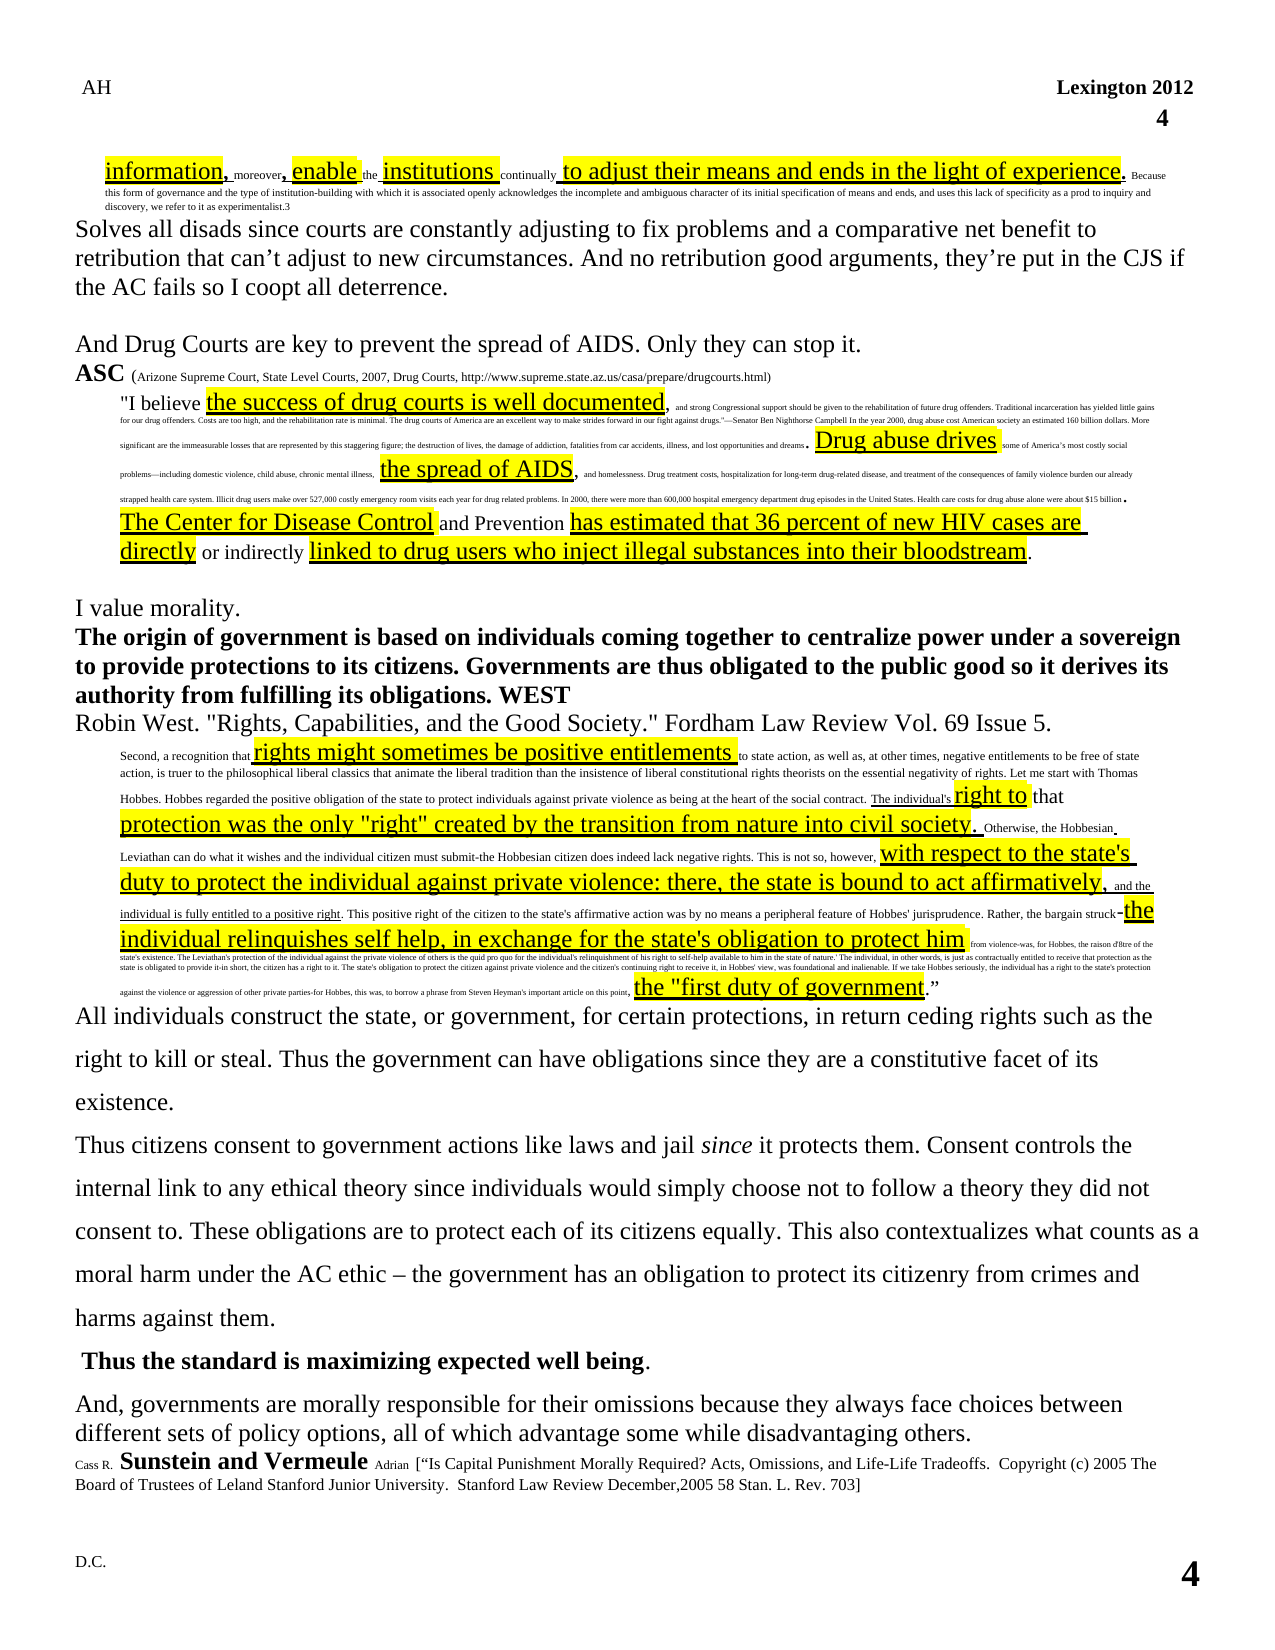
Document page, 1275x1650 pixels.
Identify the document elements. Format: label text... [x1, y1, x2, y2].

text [105, 156, 1170, 213]
text Second, a recognition that rights might sometimes be positive entitlements to state action, as well as, at other times, negative entitlements to be free of state action, is truer to the philosophical liberal classics that animate the liberal tradition than the insistence of liberal constitutional rights theorists on the essential negativity of rights. Let me start with Thomas Hobbes. Hobbes regarded the positive obligation of the state to protect individuals against private violence as being at the heart of the social contract. The individual's right to that protection was the only "right" created by the transition from nature into civil society. Otherwise, the Hobbesian Leviathan can do what it wishes and the individual citizen must submit-the Hobbesian citizen does indeed lack negative rights. This is not so, however, with respect to the state's duty to protect the individual against private violence: there, the state is bound to act affirmatively, and the individual is fully entitled to a positive right. This positive right of the citizen to the state's affirmative action was by no means a peripheral feature of Hobbes' jurisprudence. Rather, the bargain struck-the individual relinquishes self help, in exchange for the state's obligation to protect him from violence-was, for Hobbes, the raison d'8tre of the state's existence. The Leviathan's protection of the individual against the private violence of others is the quid pro quo for the individual's relinquishment of his right to self-help available to him in the state of nature.' The individual, in other words, is just as contractually entitled to receive that protection as the state is obligated to provide it-in short, the citizen has a right to it. The state's obligation to protect the citizen against private violence and the citizen's continuing right to receive it, in Hobbes' view, was foundational and inalienable. If we take Hobbes seriously, the individual has a right to the state's protection against the violence or aggression of other private parties-for Hobbes, this was, to borrow a phrase from Steven Heyman's important article on this point, the "first duty of government.” [120, 737, 1155, 1001]
text And, governments are morally responsible for their omissions because they always face choices between different sets of policy options, all of which advantage some while disadvantaging others. [75, 1389, 1200, 1446]
text Cass R. Sunstein and Vermeule Adrian [“Is Capital Punishment Morally Required? Acts, Omissions, and Life-Life Tradeoffs. Copyright (c) 2005 The Board of Trustees of Leland Stanford Junior University. Stanford Law Review December,2005 58 Stan. L. Rev. 703] [75, 1446, 1200, 1494]
text All individuals construct the state, or government, for certain protections, in return ceding rights such as the right to kill or steal. Thus the government can have obligations since they are a constitutive facet of its existence. [75, 1001, 1200, 1116]
text ASC (Arizone Supreme Court, State Level Courts, 2007, Drug Courts, http://www.supreme.state.az.us/casa/prepare/drugcourts.html) [75, 358, 1200, 387]
text The origin of government is based on individuals coming together to centralize power under a sovereign to provide protections to its citizens. Governments are thus obligated to the public good so it derives its authority from fulfilling its obligations. WEST [75, 622, 1200, 708]
text Thus the standard is maximizing expected well being. [75, 1346, 1200, 1374]
text "I believe the success of drug courts is well documented, and strong Congressional support should be given to the rehabilitation of future drug offenders. Traditional incarceration has yielded little gains for our drug offenders. Costs are too high, and the rehabilitation rate is minimal. The drug courts of America are an excellent way to make strides forward in our fight against drugs."—Senator Ben Nighthorse Campbell In the year 2000, drug abuse cost American society an estimated 160 billion dollars. More significant are the immeasurable losses that are represented by this staggering figure; the destruction of lives, the damage of addiction, fatalities from car accidents, illness, and lost opportunities and dreams. Drug abuse drives some of America’s most costly social problems—including domestic violence, child abuse, chronic mental illness, the spread of AIDS, and homelessness. Drug treatment costs, hospitalization for long-term drug-related disease, and treatment of the consequences of family violence burden our already strapped health care system. Illicit drug users make over 527,000 costly emergency room visits each year for drug related problems. In 2000, there were more than 600,000 hospital emergency department drug episodes in the United States. Health care costs for drug abuse alone were about $15 billion. The Center for Disease Control and Prevention has estimated that 36 percent of new HIV cases are directly or indirectly linked to drug users who inject illegal substances into their bloodstream. [120, 387, 1155, 564]
text Robin West. "Rights, Capabilities, and the Good Society." Fordham Law Review Vol. 69 Issue 5. [75, 708, 1200, 737]
text Thus citizens consent to government actions like laws and jail since it protects them. Consent controls the internal link to any ethical theory since individuals would simply choose not to follow a theory they did not consent to. These obligations are to protect each of its citizens equally. This also contextualizes what counts as a moral harm under the AC ethic – the government has an obligation to protect its citizenry from crimes and harms against them. [75, 1130, 1200, 1331]
text Solves all disads since courts are constantly adjusting to fix problems and a comparative net benefit to retribution that can’t adjust to new circumstances. And no retribution good arguments, they’re put in the CJS if the AC fails so I coopt all deterrence. [75, 214, 1200, 301]
text And Drug Courts are key to prevent the spread of AIDS. Only they can stop it. [75, 329, 1200, 358]
text I value morality. [75, 593, 1200, 622]
